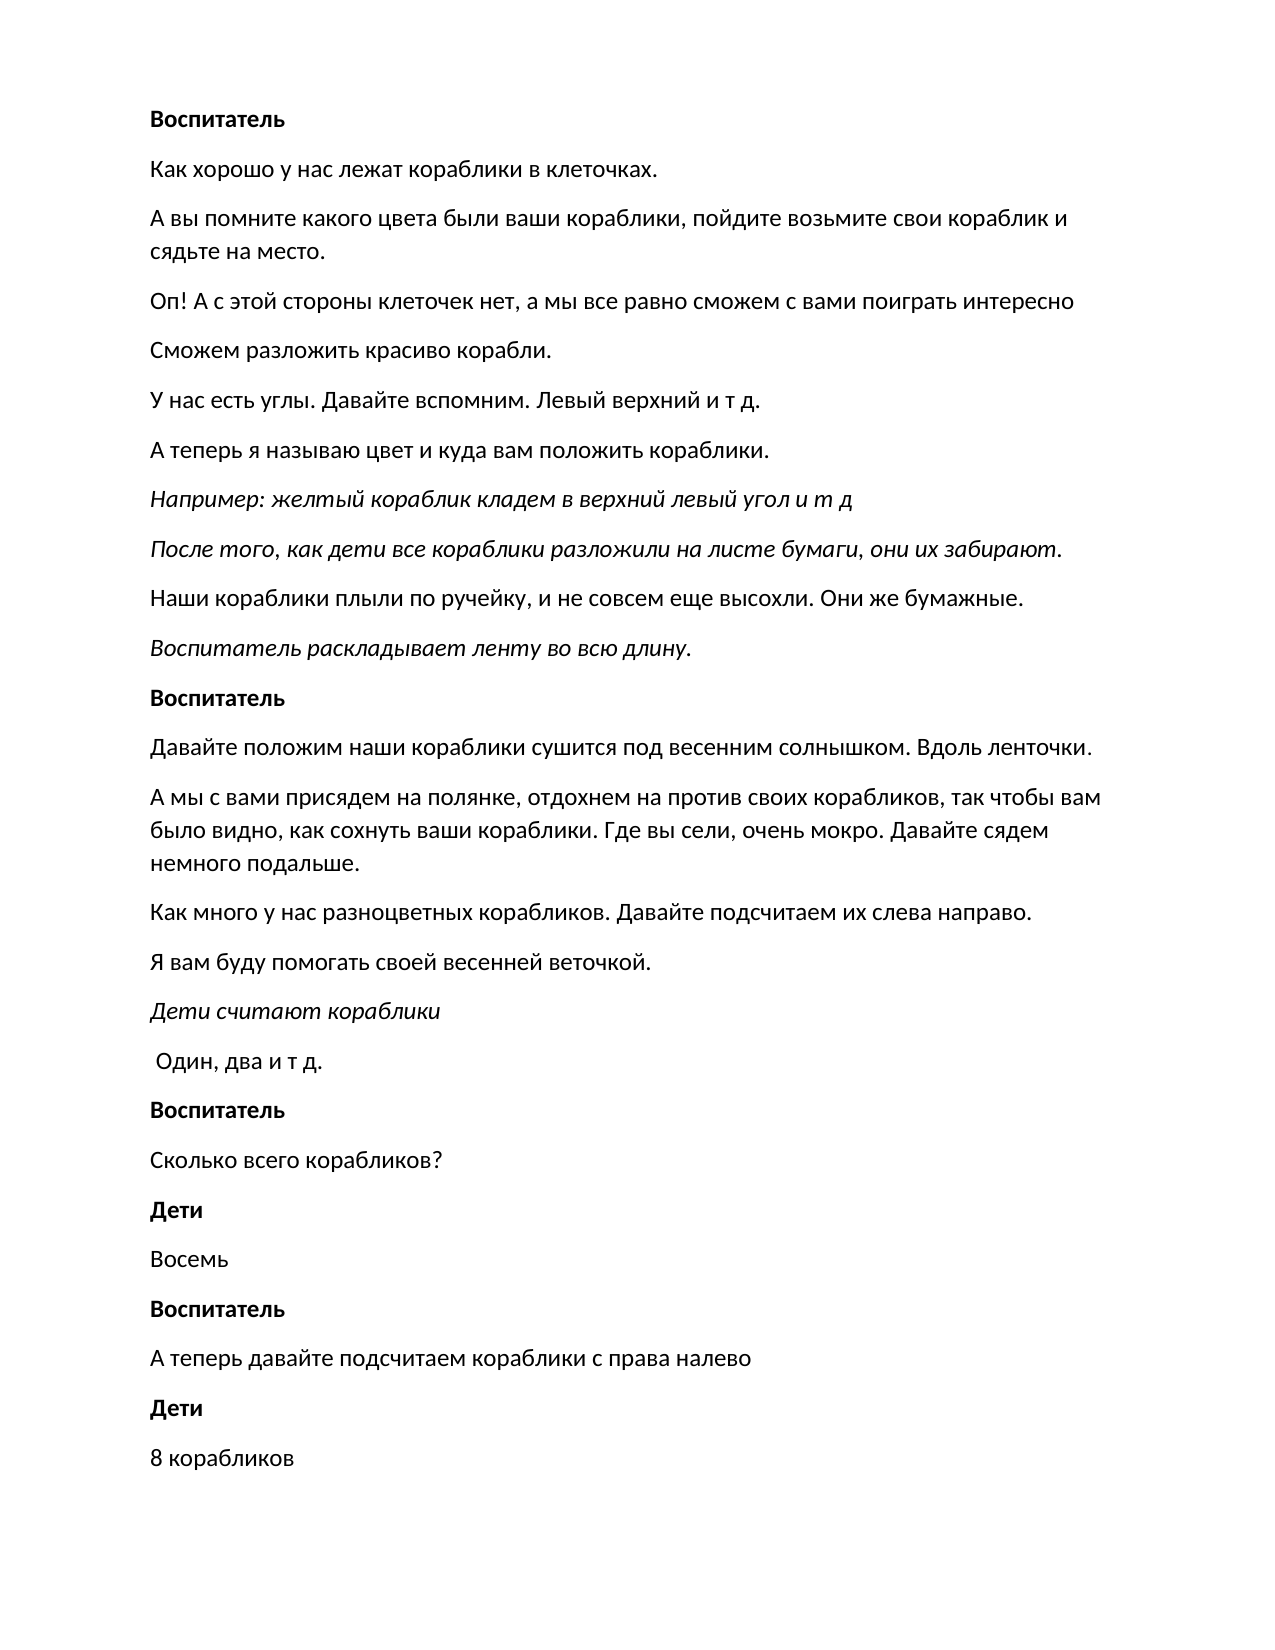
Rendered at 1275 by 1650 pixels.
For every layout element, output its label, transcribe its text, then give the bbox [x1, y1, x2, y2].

text Воспитатель [150, 1293, 1125, 1323]
text Сколько всего корабликов? [150, 1144, 1125, 1175]
text Я вам буду помогать своей весенней веточкой. [150, 946, 1125, 976]
text Дети [150, 1194, 1125, 1224]
text Например: желтый кораблик кладем в верхний левый угол и т д [150, 483, 1125, 514]
text Воспитатель [150, 682, 1125, 712]
text А мы с вами присядем на полянке, отдохнем на против своих корабликов, так чтобы вам было видно, как сохнуть ваши кораблики. Где вы сели, очень мокро. Давайте сядем немного подальше. [150, 781, 1125, 877]
text А теперь я называю цвет и куда вам положить кораблики. [150, 434, 1125, 464]
text Дети [150, 1392, 1125, 1423]
text После того, как дети все кораблики разложили на листе бумаги, они их забирают. [150, 533, 1125, 563]
text Дети считают кораблики [150, 996, 1125, 1026]
text У нас есть углы. Давайте вспомним. Левый верхний и т д. [150, 384, 1125, 415]
text А вы помните какого цвета были ваши кораблики, пойдите возьмите свои кораблик и сядьте на место. [150, 203, 1125, 266]
text Давайте положим наши кораблики сушится под весенним солнышком. Вдоль ленточки. [150, 731, 1125, 762]
text Один, два и т д. [150, 1045, 1125, 1076]
text Наши кораблики плыли по ручейку, и не совсем еще высохли. Они же бумажные. [150, 583, 1125, 613]
text Воспитатель раскладывает ленту во всю длину. [150, 632, 1125, 663]
text Воспитатель [150, 1095, 1125, 1125]
text Оп! А с этой стороны клеточек нет, а мы все равно сможем с вами поиграть интересно [150, 285, 1125, 316]
text Как хорошо у нас лежат кораблики в клеточках. [150, 153, 1125, 183]
text 8 корабликов [150, 1442, 1125, 1472]
text Как много у нас разноцветных корабликов. Давайте подсчитаем их слева направо. [150, 896, 1125, 927]
text А теперь давайте подсчитаем кораблики с права налево [150, 1343, 1125, 1373]
text Сможем разложить красиво корабли. [150, 335, 1125, 365]
text Восемь [150, 1243, 1125, 1274]
text Воспитатель [150, 103, 1125, 134]
